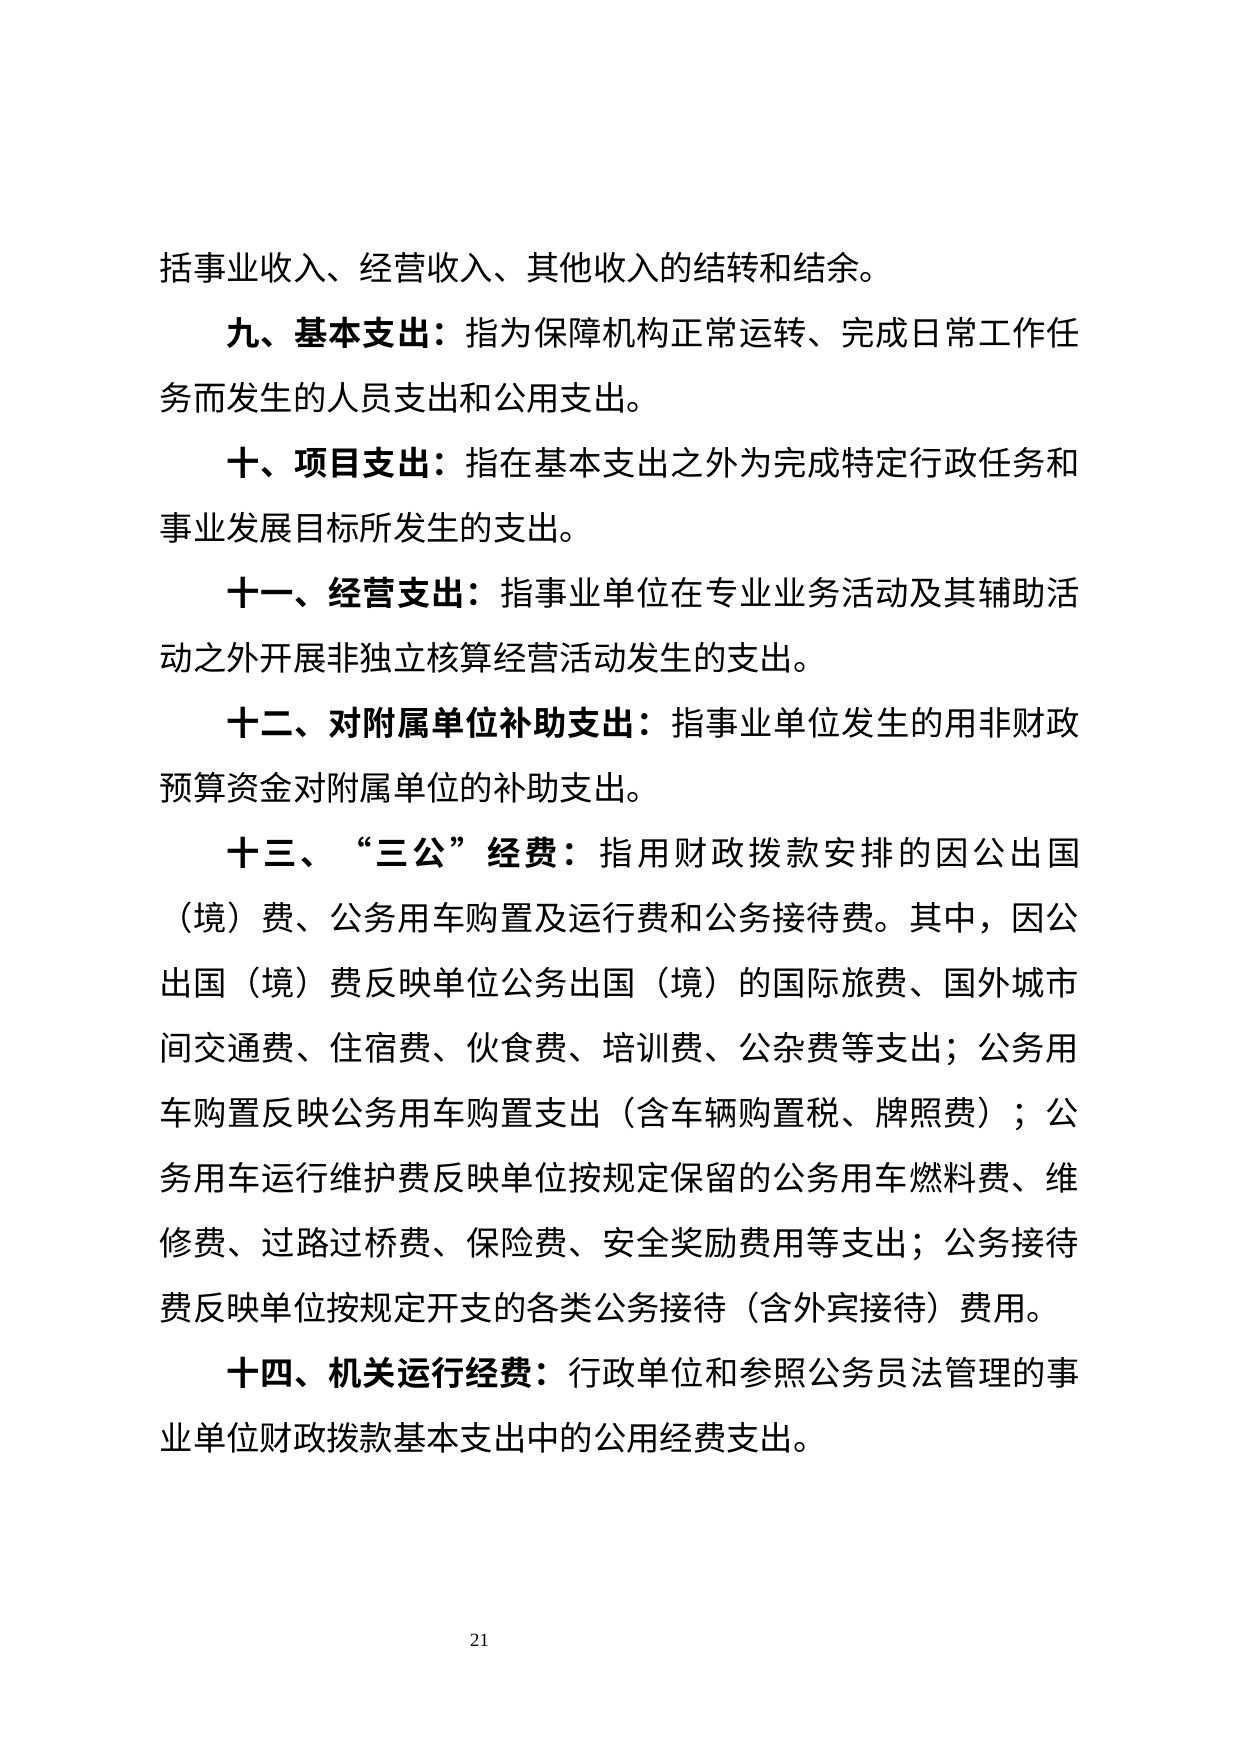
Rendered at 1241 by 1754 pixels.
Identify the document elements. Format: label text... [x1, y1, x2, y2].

text 十二、对附属单位补助支出：指事业单位发生的用非财政预算资金对附属单位的补助支出。 [159, 688, 1081, 818]
text 九、基本支出：指为保障机构正常运转、完成日常工作任务而发生的人员支出和公用支出。 [159, 298, 1081, 428]
text 十、项目支出：指在基本支出之外为完成特定行政任务和事业发展目标所发生的支出。 [159, 428, 1081, 558]
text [159, 233, 1081, 298]
text 十一、经营支出：指事业单位在专业业务活动及其辅助活动之外开展非独立核算经营活动发生的支出。 [159, 558, 1081, 688]
text 十三、“三公”经费：指用财政拨款安排的因公出国（境）费、公务用车购置及运行费和公务接待费。其中，因公出国（境）费反映单位公务出国（境）的国际旅费、国外城市间交通费、住宿费、伙食费、培训费、公杂费等支出；公务用车购置反映公务用车购置支出（含车辆购置税、牌照费）；公务用车运行维护费反映单位按规定保留的公务用车燃料费、维修费、过路过桥费、保险费、安全奖励费用等支出；公务接待费反映单位按规定开支的各类公务接待（含外宾接待）费用。 [159, 818, 1081, 1338]
text 十四、机关运行经费：行政单位和参照公务员法管理的事业单位财政拨款基本支出中的公用经费支出。 [159, 1338, 1081, 1468]
